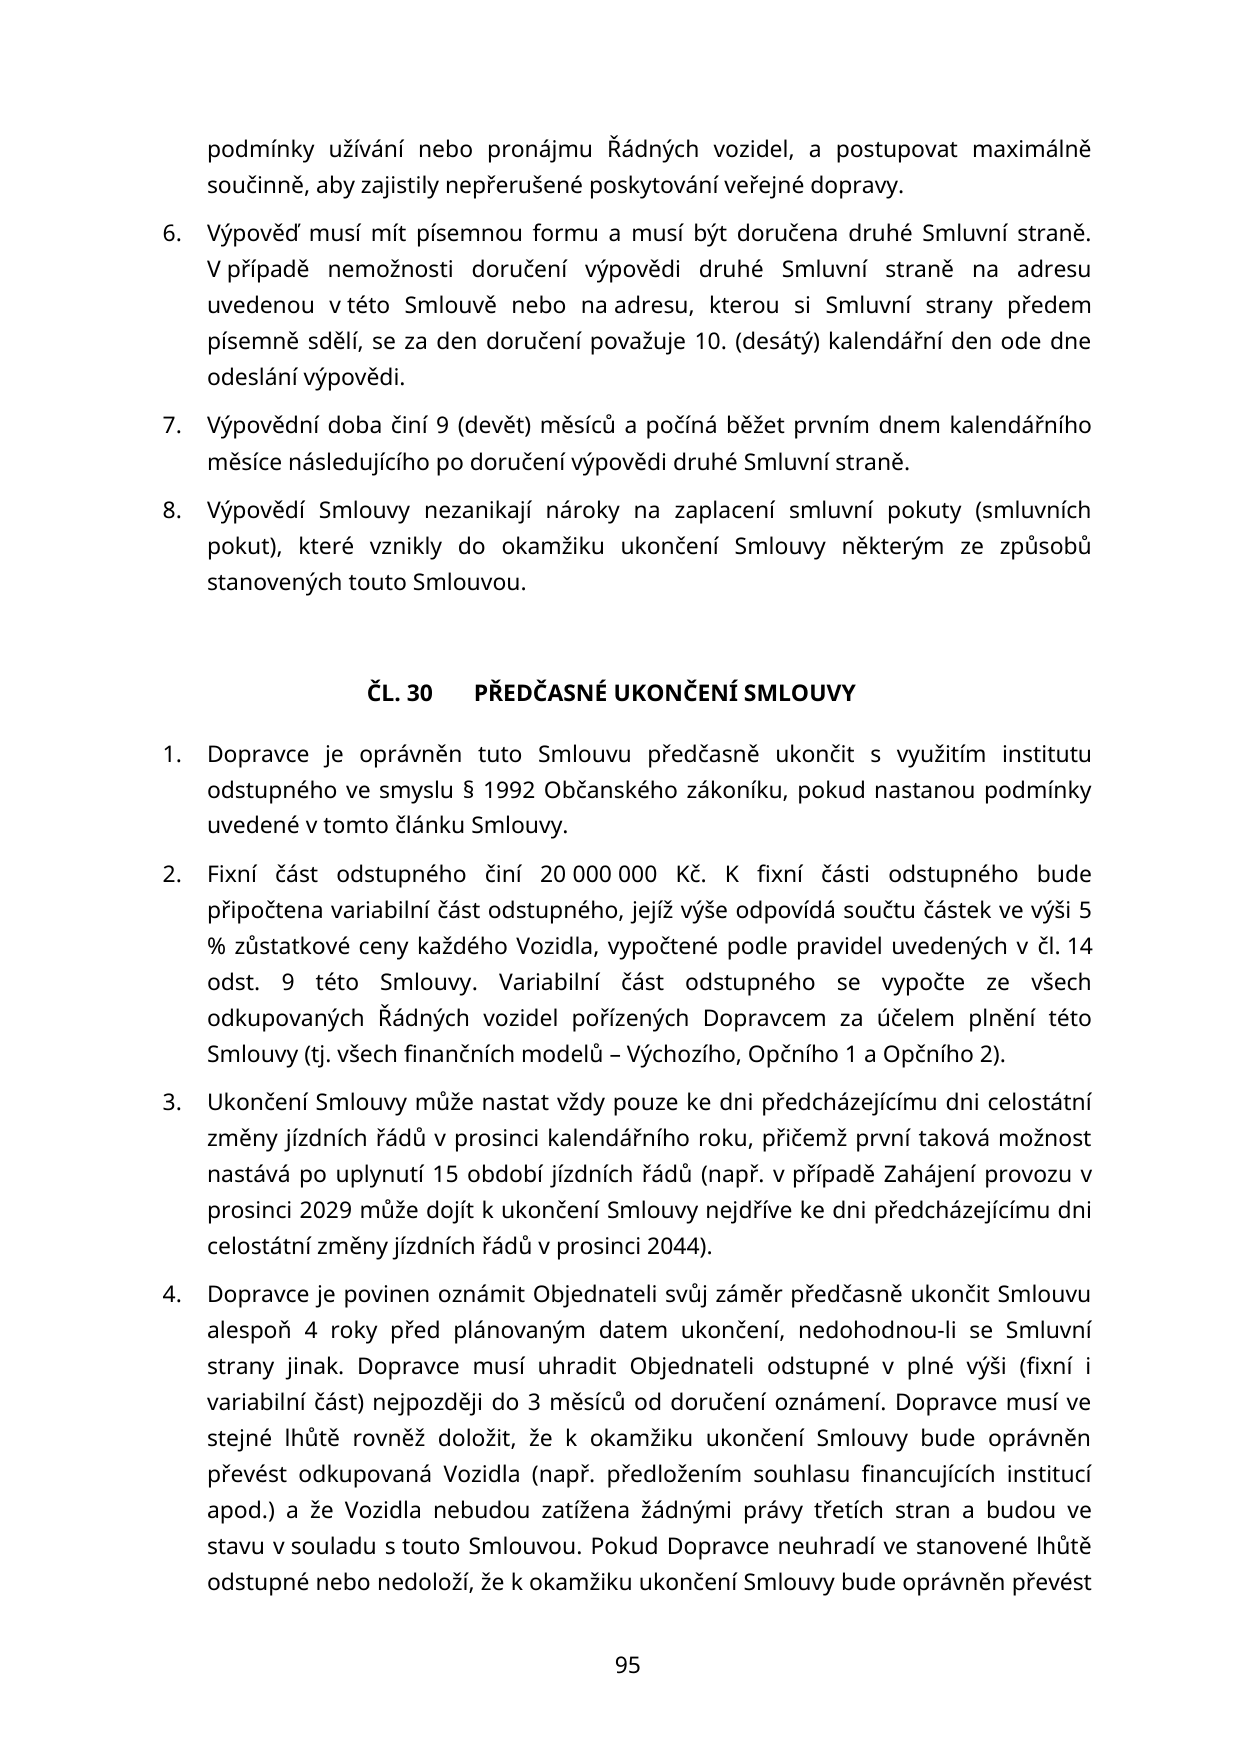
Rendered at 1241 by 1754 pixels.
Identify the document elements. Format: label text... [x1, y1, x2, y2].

list Fixní část odstupného činí 20 000 000 Kč. K fixní části odstupného bude připočtena variabilní část odstupného, jejíž výše odpovídá součtu částek ve výši 5 % zůstatkové ceny každého Vozidla, vypočtené podle pravidel uvedených v čl. 14 odst. 9 této Smlouvy. Variabilní část odstupného se vypočte ze všech odkupovaných Řádných vozidel pořízených Dopravcem za účelem plnění této Smlouvy (tj. všech finančních modelů – Výchozího, Opčního 1 a Opčního 2). [162, 858, 1093, 1069]
list Výpověď musí mít písemnou formu a musí být doručena druhé Smluvní straně. V případě nemožnosti doručení výpovědi druhé Smluvní straně na adresu uvedenou v této Smlouvě nebo na adresu, kterou si Smluvní strany předem písemně sdělí, se za den doručení považuje 10. (desátý) kalendářní den ode dne odeslání výpovědi. [162, 217, 1093, 392]
list Ukončení Smlouvy může nastat vždy pouze ke dni předcházejícímu dni celostátní změny jízdních řádů v prosinci kalendářního roku, přičemž první taková možnost nastává po uplynutí 15 období jízdních řádů (např. v případě Zahájení provozu v prosinci 2029 může dojít k ukončení Smlouvy nejdříve ke dni předcházejícímu dni celostátní změny jízdních řádů v prosinci 2044). [162, 1086, 1093, 1261]
subtitle PŘEDČASNÉ UKONČENÍ SMLOUVY [162, 677, 1093, 708]
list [162, 133, 1093, 200]
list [162, 1278, 1093, 1597]
list Výpovědí Smlouvy nezanikají nároky na zaplacení smluvní pokuty (smluvních pokut), které vznikly do okamžiku ukončení Smlouvy některým ze způsobů stanovených touto Smlouvou. [162, 494, 1093, 597]
list Dopravce je oprávněn tuto Smlouvu předčasně ukončit s využitím institutu odstupného ve smyslu § 1992 Občanského zákoníku, pokud nastanou podmínky uvedené v tomto článku Smlouvy. [162, 738, 1093, 841]
list Výpovědní doba činí 9 (devět) měsíců a počíná běžet prvním dnem kalendářního měsíce následujícího po doručení výpovědi druhé Smluvní straně. [162, 409, 1093, 477]
